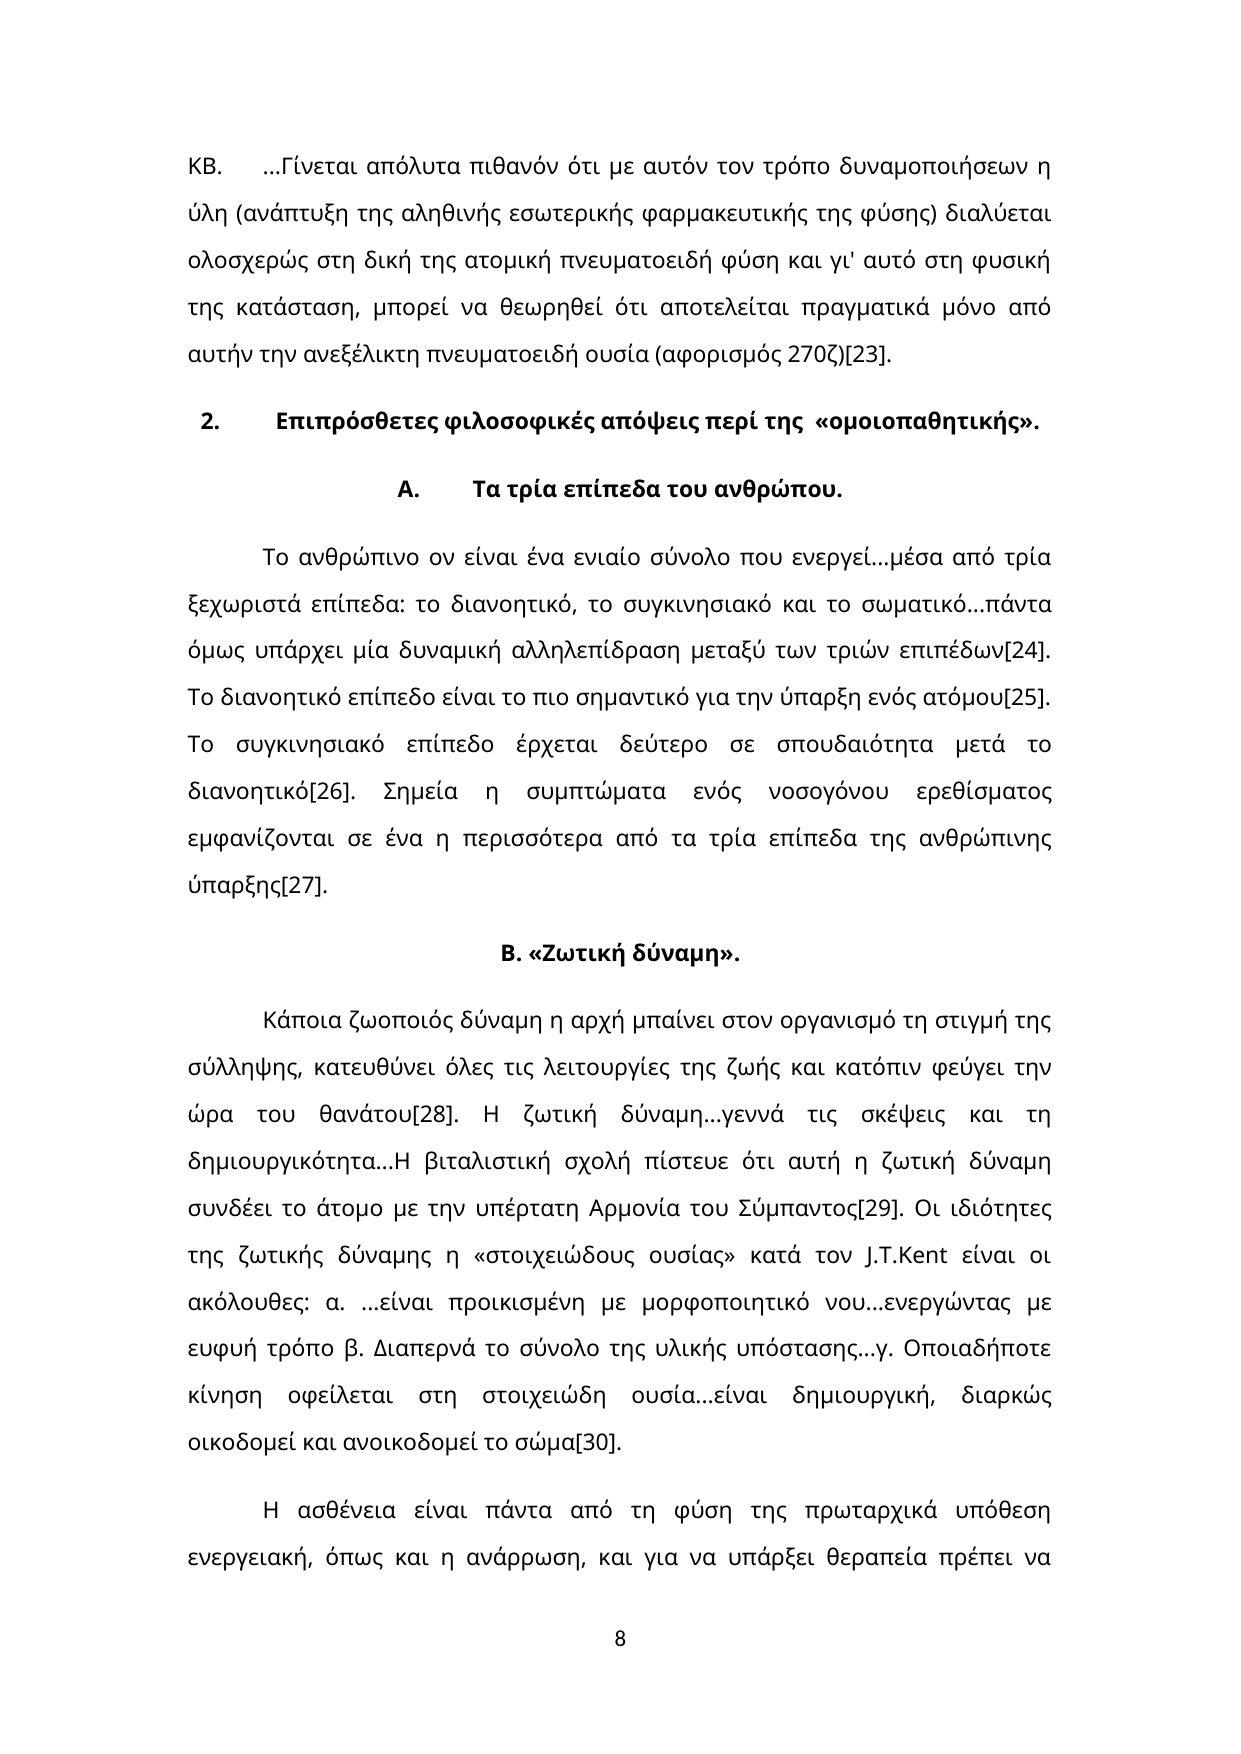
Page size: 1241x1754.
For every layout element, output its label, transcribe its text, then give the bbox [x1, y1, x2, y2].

text Α. Τα τρία επίπεδα του ανθρώπου. [187, 473, 1053, 504]
text Β. «Ζωτική δύναμη». [187, 936, 1053, 968]
text Κάποια ζωοποιός δύναμη η αρχή μπαίνει στον οργανισμό τη στιγμή της σύλληψης, κατευθύνει όλες τις λειτουργίες της ζωής και κατόπιν φεύγει την ώρα του θανάτου[28]. Η ζωτική δύναμη...γεννά τις σκέψεις και τη δημιουργικότητα...Η βιταλιστική σχολή πίστευε ότι αυτή η ζωτική δύναμη συνδέει το άτομο με την υπέρτατη Αρμονία του Σύμπαντος[29]. Οι ιδιότητες της ζωτικής δύναμης η «στοιχειώδους ουσίας» κατά τον J.T.Kent είναι οι ακόλουθες: α. ...είναι προικισμένη με μορφοποιητικό νου...ενεργώντας με ευφυή τρόπο β. Διαπερνά το σύνολο της υλικής υπόστασης...γ. Οποιαδήποτε κίνηση οφείλεται στη στοιχειώδη ουσία...είναι δημιουργική, διαρκώς οικοδομεί και ανοικοδομεί το σώμα[30]. [187, 1004, 1053, 1457]
text ΚΒ. ...Γίνεται απόλυτα πιθανόν ότι με αυτόν τον τρόπο δυναμοποιήσεων η ύλη (ανάπτυξη της αληθινής εσωτερικής φαρμακευτικής της φύσης) διαλύεται ολοσχερώς στη δική της ατομική πνευματοειδή φύση και γι' αυτό στη φυσική της κατάσταση, μπορεί να θεωρηθεί ότι αποτελείται πραγματικά μόνο από αυτήν την ανεξέλικτη πνευματοειδή ουσία (αφορισμός 270ζ)[23]. [187, 150, 1053, 369]
text 2. Επιπρόσθετες φιλοσοφικές απόψεις περί της «ομοιοπαθητικής». [187, 405, 1053, 436]
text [187, 1494, 1053, 1572]
text Το ανθρώπινο ον είναι ένα ενιαίο σύνολο που ενεργεί...μέσα από τρία ξεχωριστά επίπεδα: το διανοητικό, το συγκινησιακό και το σωματικό...πάντα όμως υπάρχει μία δυναμική αλληλεπίδραση μεταξύ των τριών επιπέδων[24]. Το διανοητικό επίπεδο είναι το πιο σημαντικό για την ύπαρξη ενός ατόμου[25]. Το συγκινησιακό επίπεδο έρχεται δεύτερο σε σπουδαιότητα μετά το διανοητικό[26]. Σημεία η συμπτώματα ενός νοσογόνου ερεθίσματος εμφανίζονται σε ένα η περισσότερα από τα τρία επίπεδα της ανθρώπινης ύπαρξης[27]. [187, 541, 1053, 900]
